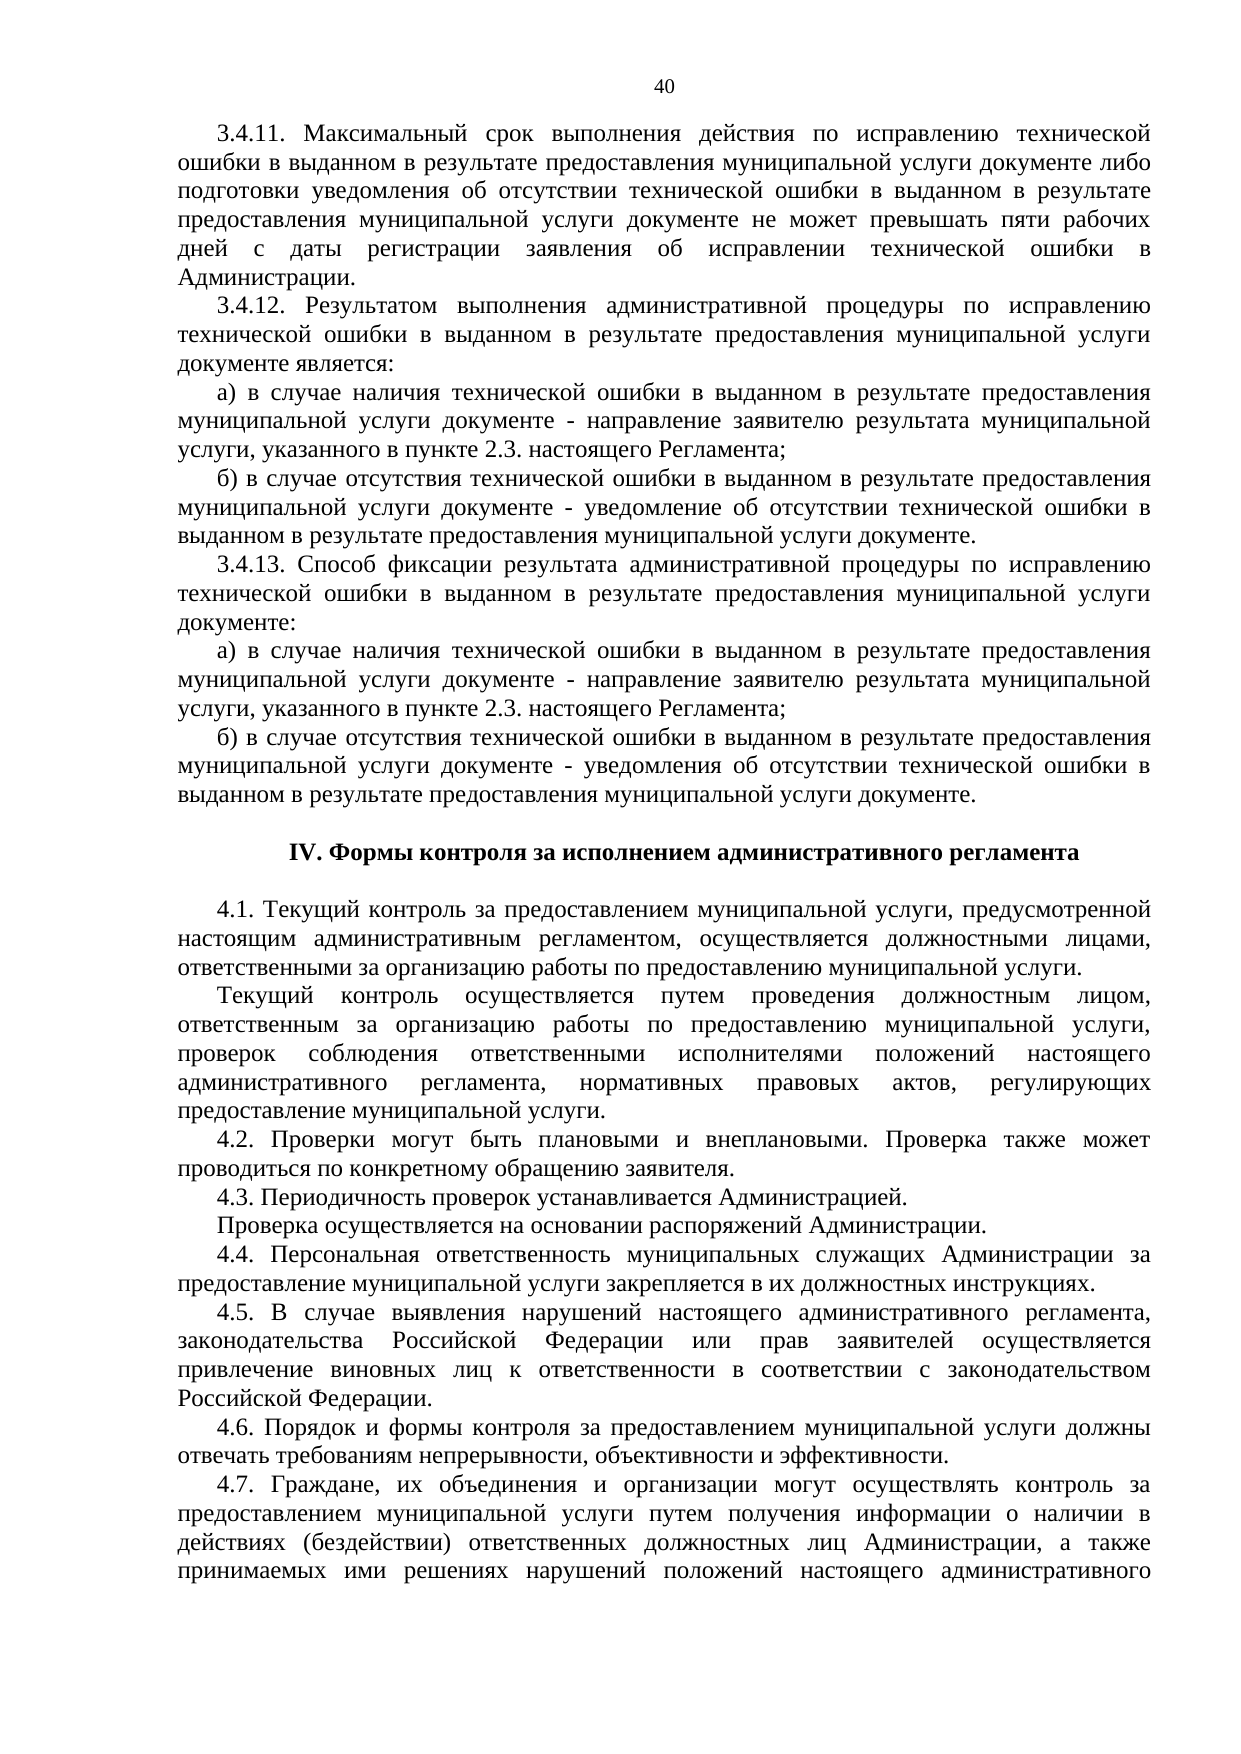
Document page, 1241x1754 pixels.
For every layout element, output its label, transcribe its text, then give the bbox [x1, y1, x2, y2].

text 4.2. Проверки могут быть плановыми и внеплановыми. Проверка также может проводиться по конкретному обращению заявителя. [177, 1124, 1152, 1182]
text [177, 1469, 1152, 1584]
text 4.1. Текущий контроль за предоставлением муниципальной услуги, предусмотренной настоящим административным регламентом, осуществляется должностными лицами, ответственными за организацию работы по предоставлению муниципальной услуги. [177, 894, 1152, 981]
text 4.6. Порядок и формы контроля за предоставлением муниципальной услуги должны отвечать требованиям непрерывности, объективности и эффективности. [177, 1412, 1152, 1469]
text 4.5. В случае выявления нарушений настоящего административного регламента, законодательства Российской Федерации или прав заявителей осуществляется привлечение виновных лиц к ответственности в соответствии с законодательством Российской Федерации. [177, 1297, 1152, 1412]
text а) в случае наличия технической ошибки в выданном в результате предоставления муниципальной услуги документе - направление заявителю результата муниципальной услуги, указанного в пункте 2.3. настоящего Регламента; [177, 377, 1152, 463]
text б) в случае отсутствия технической ошибки в выданном в результате предоставления муниципальной услуги документе - уведомление об отсутствии технической ошибки в выданном в результате предоставления муниципальной услуги документе. [177, 463, 1152, 549]
text 4.4. Персональная ответственность муниципальных служащих Администрации за предоставление муниципальной услуги закрепляется в их должностных инструкциях. [177, 1239, 1152, 1297]
text Проверка осуществляется на основании распоряжений Администрации. [177, 1211, 1152, 1239]
text IV. Формы контроля за исполнением административного регламента [177, 837, 1152, 866]
text а) в случае наличия технической ошибки в выданном в результате предоставления муниципальной услуги документе - направление заявителю результата муниципальной услуги, указанного в пункте 2.3. настоящего Регламента; [177, 636, 1152, 722]
text 3.4.12. Результатом выполнения административной процедуры по исправлению технической ошибки в выданном в результате предоставления муниципальной услуги документе является: [177, 291, 1152, 377]
text Текущий контроль осуществляется путем проведения должностным лицом, ответственным за организацию работы по предоставлению муниципальной услуги, проверок соблюдения ответственными исполнителями положений настоящего административного регламента, нормативных правовых актов, регулирующих предоставление муниципальной услуги. [177, 981, 1152, 1124]
text 3.4.11. Максимальный срок выполнения действия по исправлению технической ошибки в выданном в результате предоставления муниципальной услуги документе либо подготовки уведомления об отсутствии технической ошибки в выданном в результате предоставления муниципальной услуги документе не может превышать пяти рабочих дней с даты регистрации заявления об исправлении технической ошибки в Администрации. [177, 118, 1152, 291]
text б) в случае отсутствия технической ошибки в выданном в результате предоставления муниципальной услуги документе - уведомления об отсутствии технической ошибки в выданном в результате предоставления муниципальной услуги документе. [177, 722, 1152, 808]
text 3.4.13. Способ фиксации результата административной процедуры по исправлению технической ошибки в выданном в результате предоставления муниципальной услуги документе: [177, 549, 1152, 636]
text 4.3. Периодичность проверок устанавливается Администрацией. [177, 1182, 1152, 1211]
